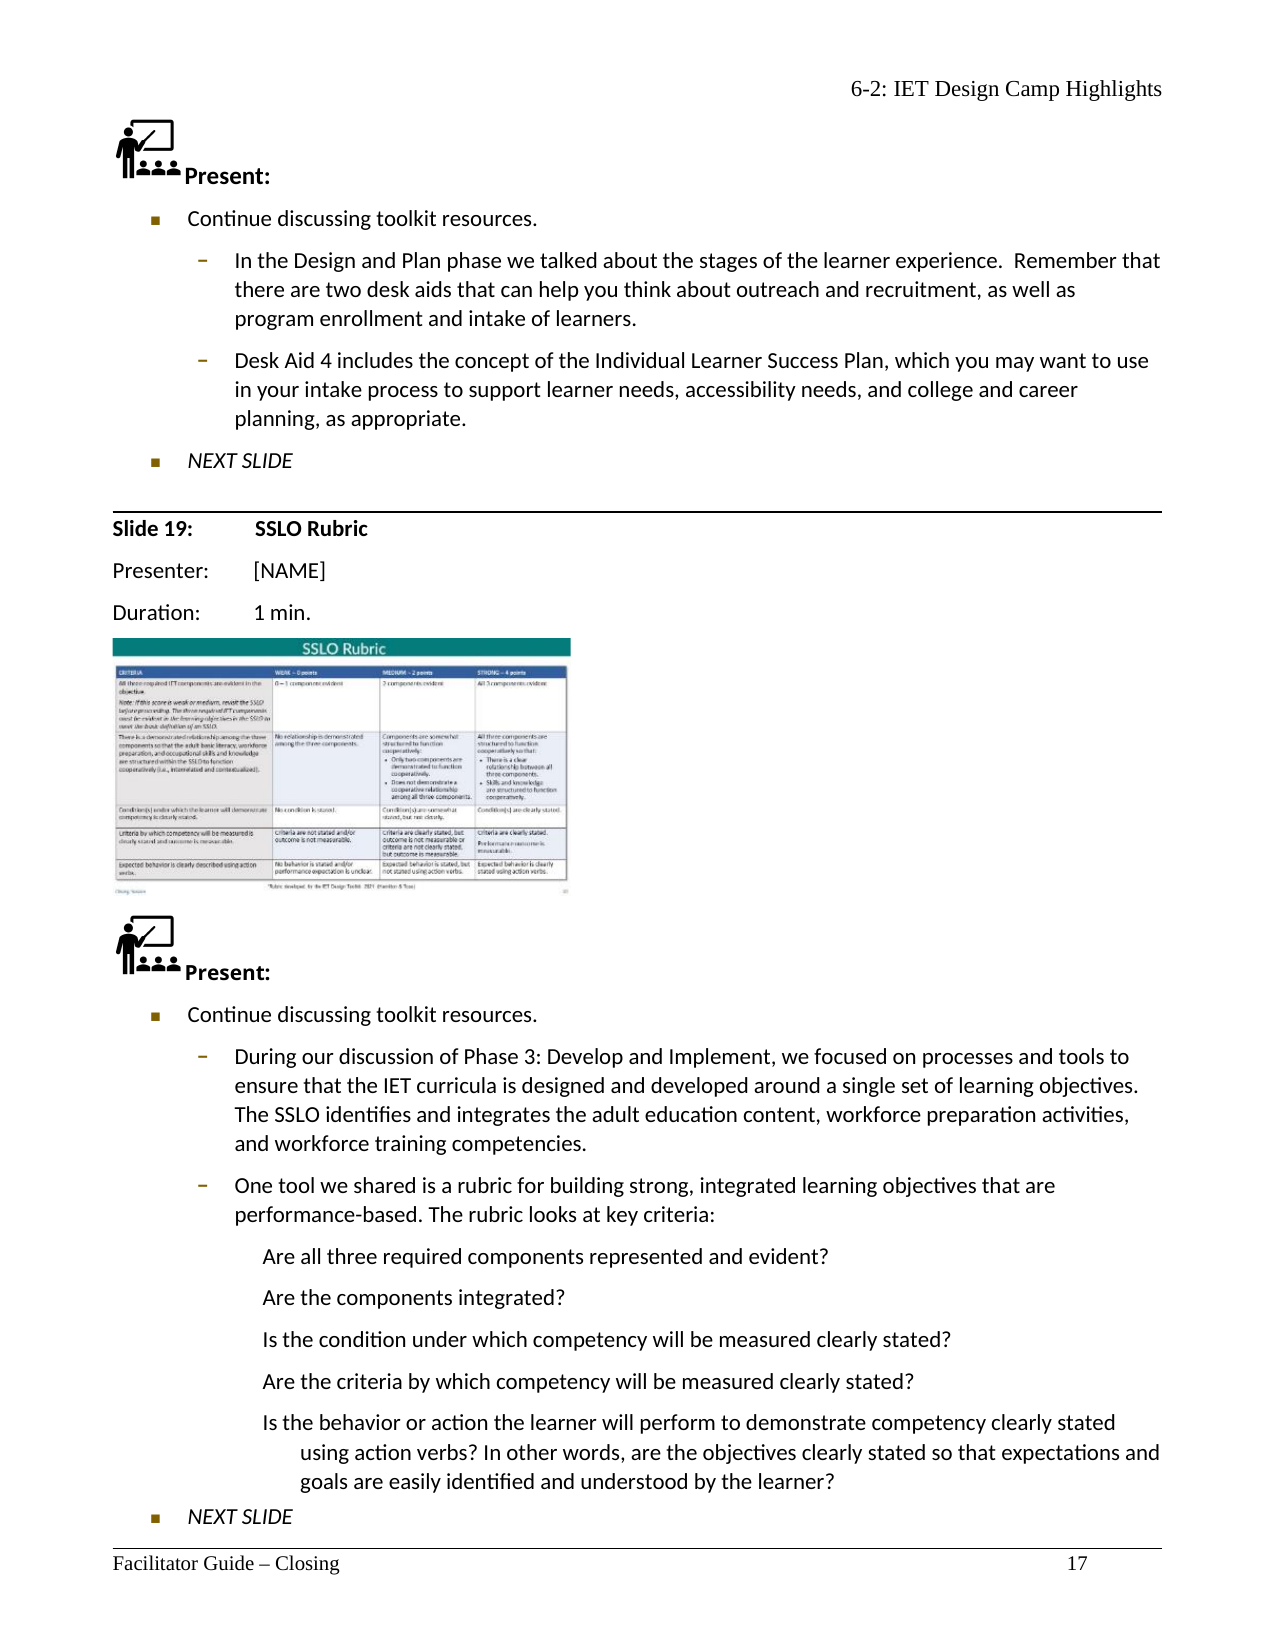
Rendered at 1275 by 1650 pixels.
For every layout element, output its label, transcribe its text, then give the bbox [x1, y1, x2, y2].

text Is the behavior or action the learner will perform to demonstrate competency clearly stated using action verbs? In other words, are the objectives clearly stated so that expectations and goals are easily identified and understood by the learner? [262, 1407, 1162, 1495]
subtitle Present: [112, 908, 1162, 987]
text NEXT SLIDE [150, 445, 1162, 474]
text NEXT SLIDE [150, 1501, 1162, 1530]
subtitle Present: [112, 112, 1162, 191]
text Are all three required components represented and evident? [262, 1241, 1162, 1270]
text Continue discussing toolkit resources. [150, 203, 1162, 232]
text Continue discussing toolkit resources. [150, 999, 1162, 1028]
text One tool we shared is a rubric for building strong, integrated learning objectives that are performance-based. The rubric looks at key criteria: [197, 1170, 1162, 1228]
text Is the condition under which competency will be measured clearly stated? [262, 1324, 1162, 1353]
text Duration: 1 min. [112, 597, 1162, 626]
text Desk Aid 4 includes the concept of the Individual Learner Success Plan, which you may want to use in your intake process to support learner needs, accessibility needs, and college and career planning, as appropriate. [197, 345, 1162, 432]
picture [112, 908, 185, 981]
picture [112, 638, 571, 896]
text Presenter: [NAME] [112, 555, 1162, 584]
text During our discussion of Phase 3: Develop and Implement, we focused on processes and tools to ensure that the IET curricula is designed and developed around a single set of learning objectives. The SSLO identifies and integrates the adult education content, workforce preparation activities, and workforce training competencies. [197, 1041, 1162, 1157]
text In the Design and Plan phase we talked about the stages of the learner experience. Remember that there are two desk aids that can help you think about outreach and recruitment, as well as program enrollment and intake of learners. [197, 245, 1162, 332]
text Are the criteria by which competency will be measured clearly stated? [262, 1366, 1162, 1395]
picture [112, 112, 185, 185]
text Are the components integrated? [262, 1282, 1162, 1312]
text SSLO Rubric [112, 512, 1162, 543]
